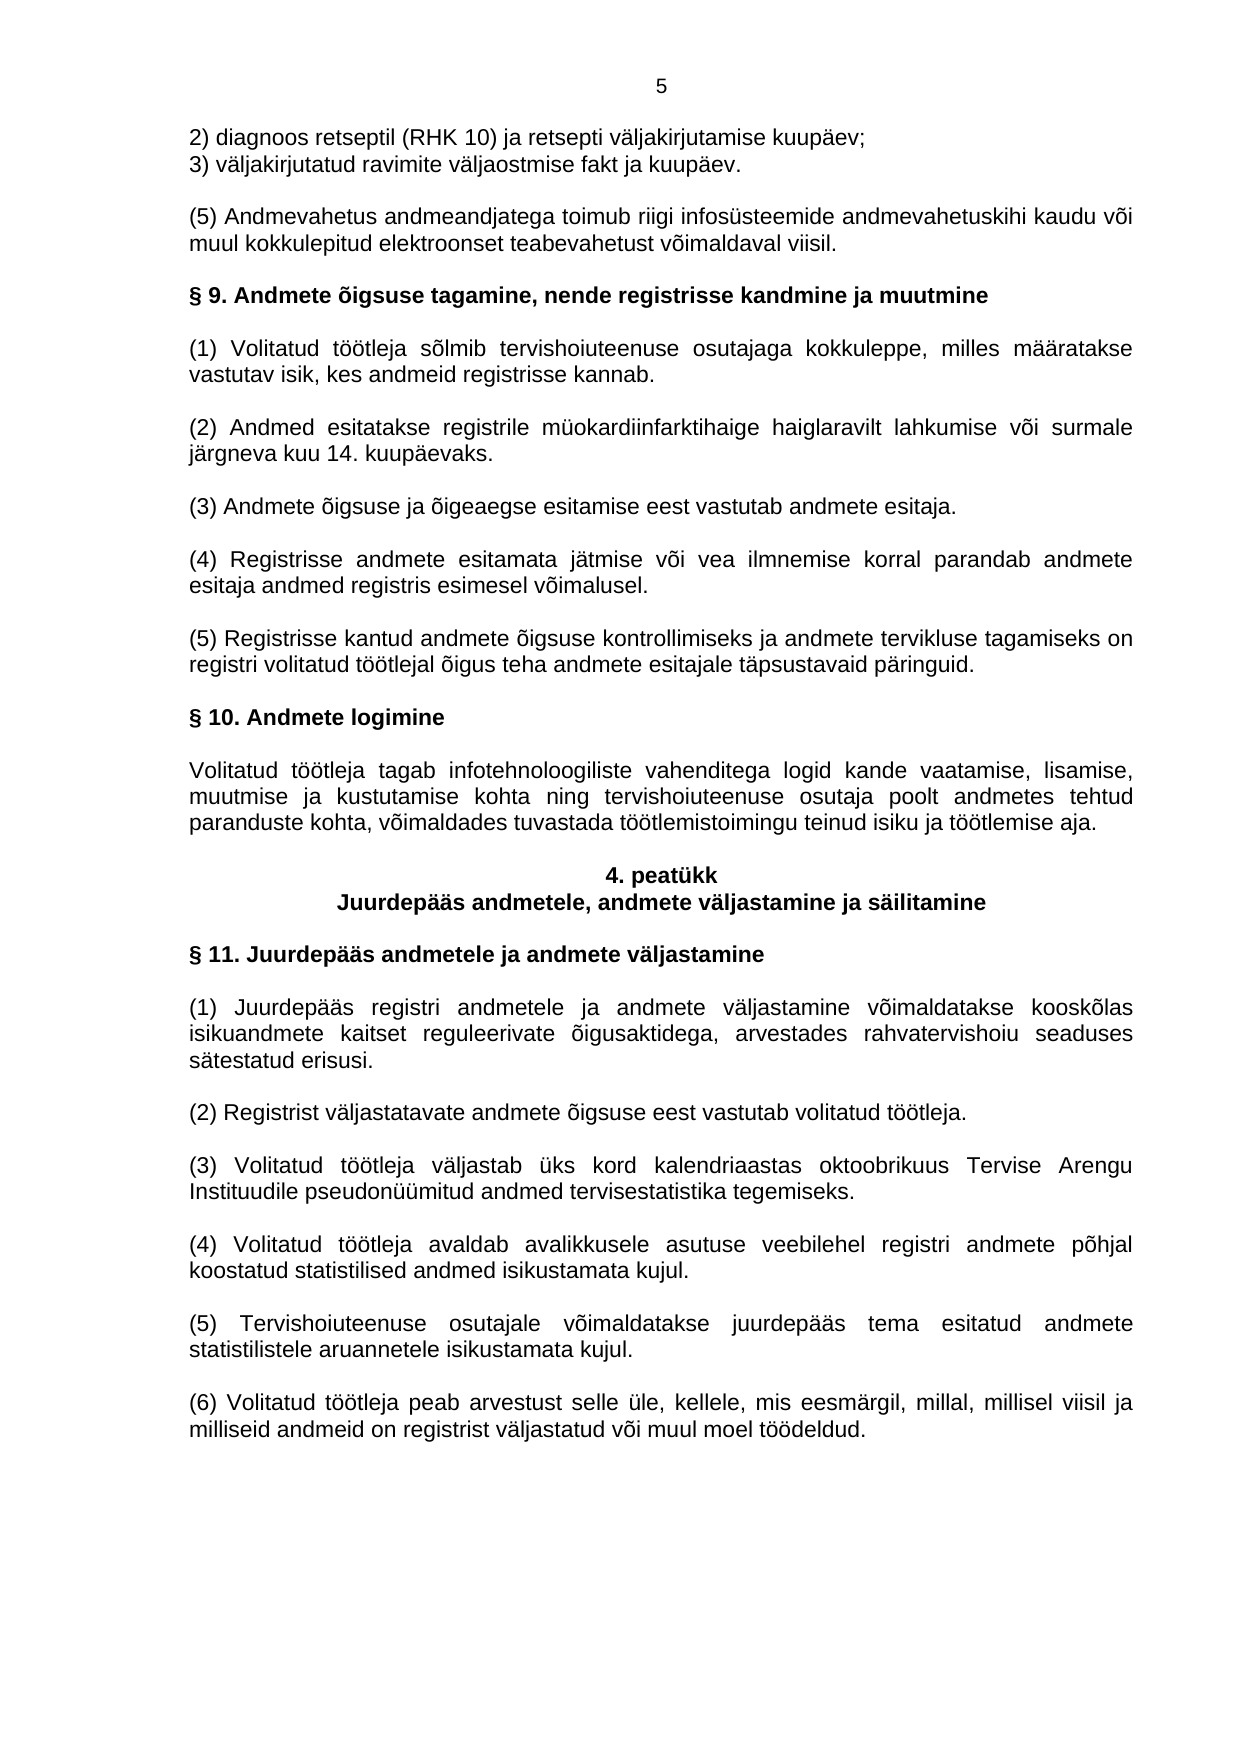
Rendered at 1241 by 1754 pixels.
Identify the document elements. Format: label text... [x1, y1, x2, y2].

text § 11. Juurdepääs andmetele ja andmete väljastamine [189, 941, 1134, 967]
text (1) Volitatud töötleja sõlmib tervishoiuteenuse osutajaga kokkuleppe, milles määratakse vastutav isik, kes andmeid registrisse kannab. [189, 335, 1134, 388]
text (5) Registrisse kantud andmete õigsuse kontrollimiseks ja andmete tervikluse tagamiseks on registri volitatud töötlejal õigus teha andmete esitajale täpsustavaid päringuid. [189, 625, 1134, 678]
text § 10. Andmete logimine [189, 704, 1134, 730]
text (5) Andmevahetus andmeandjatega toimub riigi infosüsteemide andmevahetuskihi kaudu või muul kokkulepitud elektroonset teabevahetust võimaldaval viisil. [189, 203, 1134, 256]
text (1) Juurdepääs registri andmetele ja andmete väljastamine võimaldatakse kooskõlas isikuandmete kaitset reguleerivate õigusaktidega, arvestades rahvatervishoiu seaduses sätestatud erisusi. [189, 994, 1134, 1073]
text (3) Volitatud töötleja väljastab üks kord kalendriaastas oktoobrikuus Tervise Arengu Instituudile pseudonüümitud andmed tervisestatistika tegemiseks. [189, 1152, 1134, 1205]
text Volitatud töötleja tagab infotehnoloogiliste vahenditega logid kande vaatamise, lisamise, muutmise ja kustutamise kohta ning tervishoiuteenuse osutaja poolt andmetes tehtud paranduste kohta, võimaldades tuvastada töötlemistoimingu teinud isiku ja töötlemise aja. [189, 757, 1134, 836]
text § 9. Andmete õigsuse tagamine, nende registrisse kandmine ja muutmine [189, 282, 1134, 309]
text (3) Andmete õigsuse ja õigeaegse esitamise eest vastutab andmete esitaja. [189, 493, 1134, 519]
text (5) Tervishoiuteenuse osutajale võimaldatakse juurdepääs tema esitatud andmete statistilistele aruannetele isikustamata kujul. [189, 1310, 1134, 1363]
text 3) väljakirjutatud ravimite väljaostmise fakt ja kuupäev. [189, 151, 1134, 177]
text (4) Registrisse andmete esitamata jätmise või vea ilmnemise korral parandab andmete esitaja andmed registris esimesel võimalusel. [189, 546, 1134, 598]
text (4) Volitatud töötleja avaldab avalikkusele asutuse veebilehel registri andmete põhjal koostatud statistilised andmed isikustamata kujul. [189, 1231, 1134, 1284]
text Juurdepääs andmetele, andmete väljastamine ja säilitamine [189, 888, 1134, 915]
text (2) Andmed esitatakse registrile müokardiinfarktihaige haiglaravilt lahkumise või surmale järgneva kuu 14. kuupäevaks. [189, 414, 1134, 467]
text (6) Volitatud töötleja peab arvestust selle üle, kellele, mis eesmärgil, millal, millisel viisil ja milliseid andmeid on registrist väljastatud või muul moel töödeldud. [189, 1389, 1134, 1442]
text 4. peatükk [189, 862, 1134, 888]
text (2) Registrist väljastatavate andmete õigsuse eest vastutab volitatud töötleja. [189, 1099, 1134, 1126]
text 2) diagnoos retseptil (RHK 10) ja retsepti väljakirjutamise kuupäev; [189, 124, 1134, 151]
